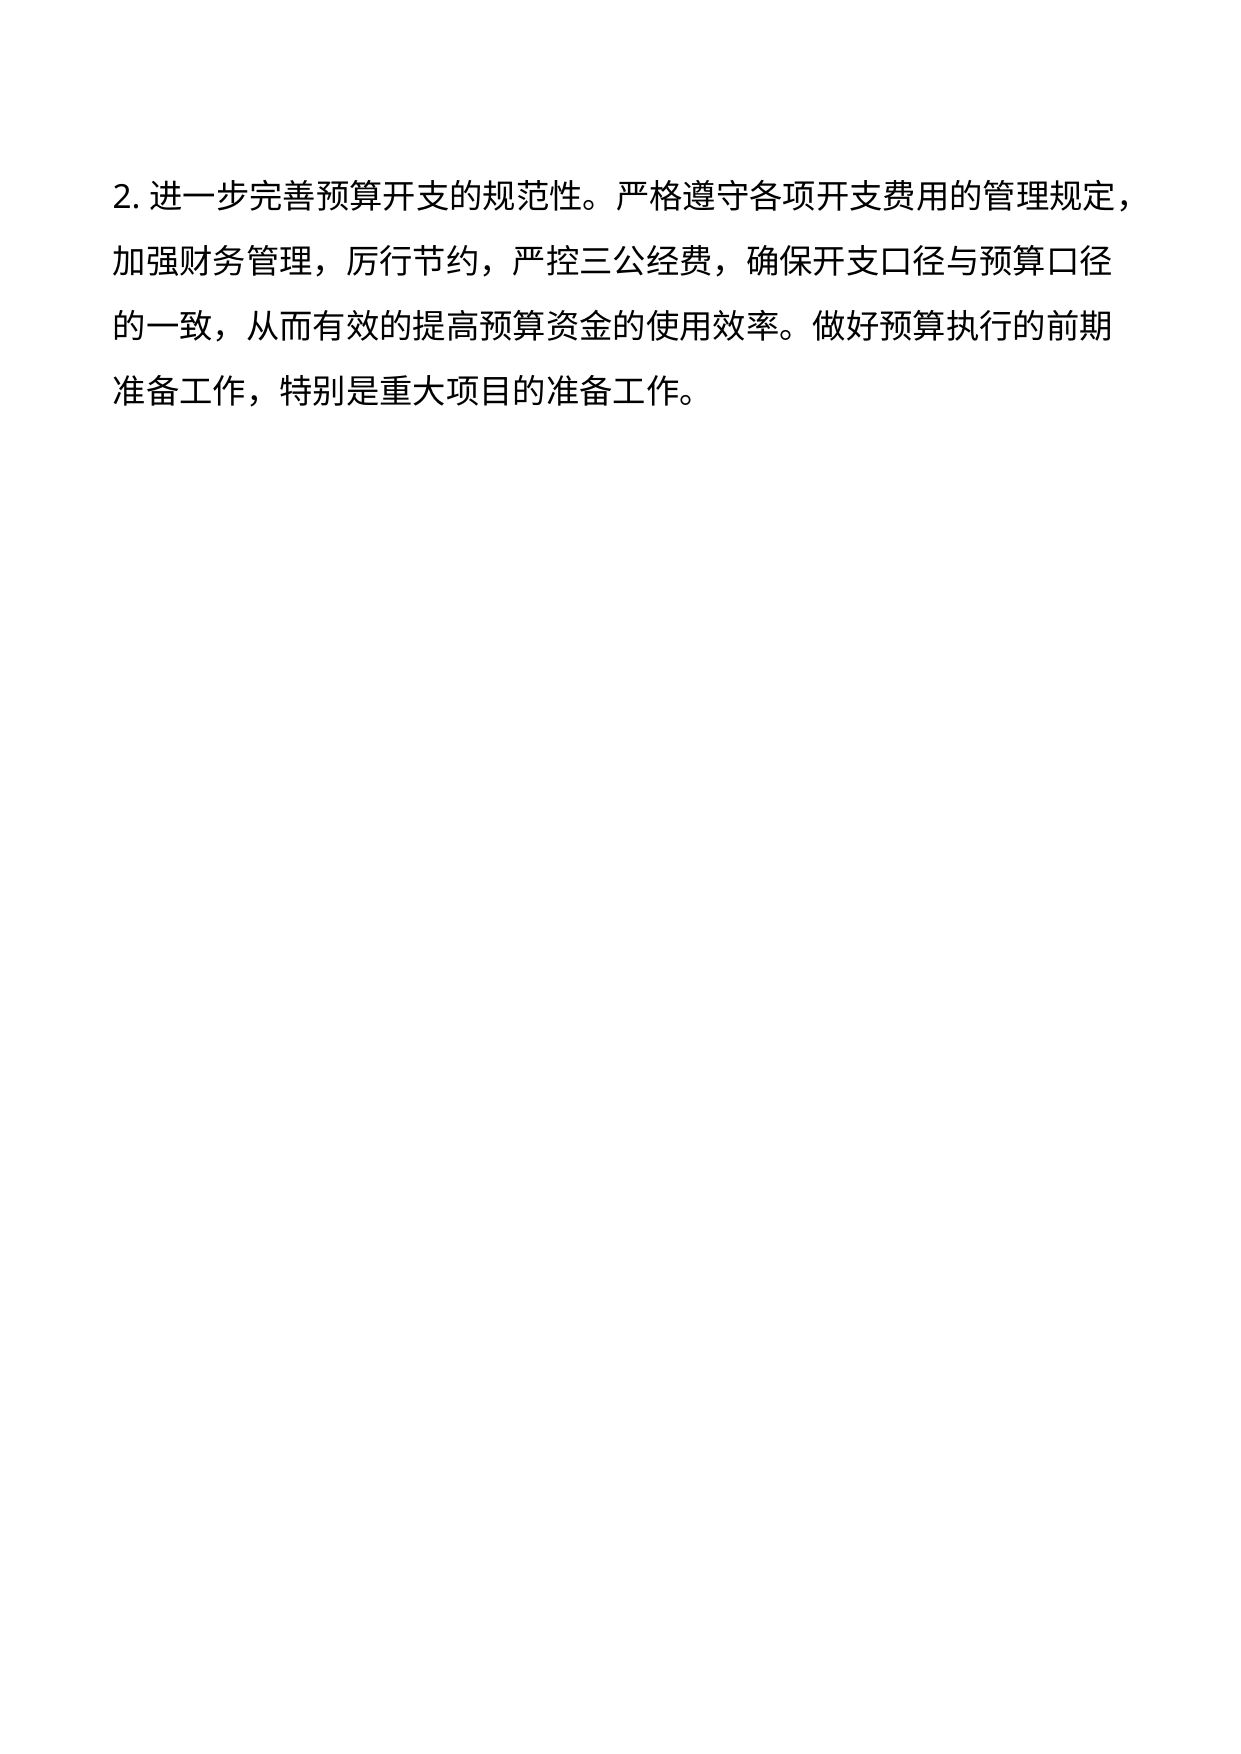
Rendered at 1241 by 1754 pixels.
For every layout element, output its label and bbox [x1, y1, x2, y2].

text [112, 162, 1128, 422]
